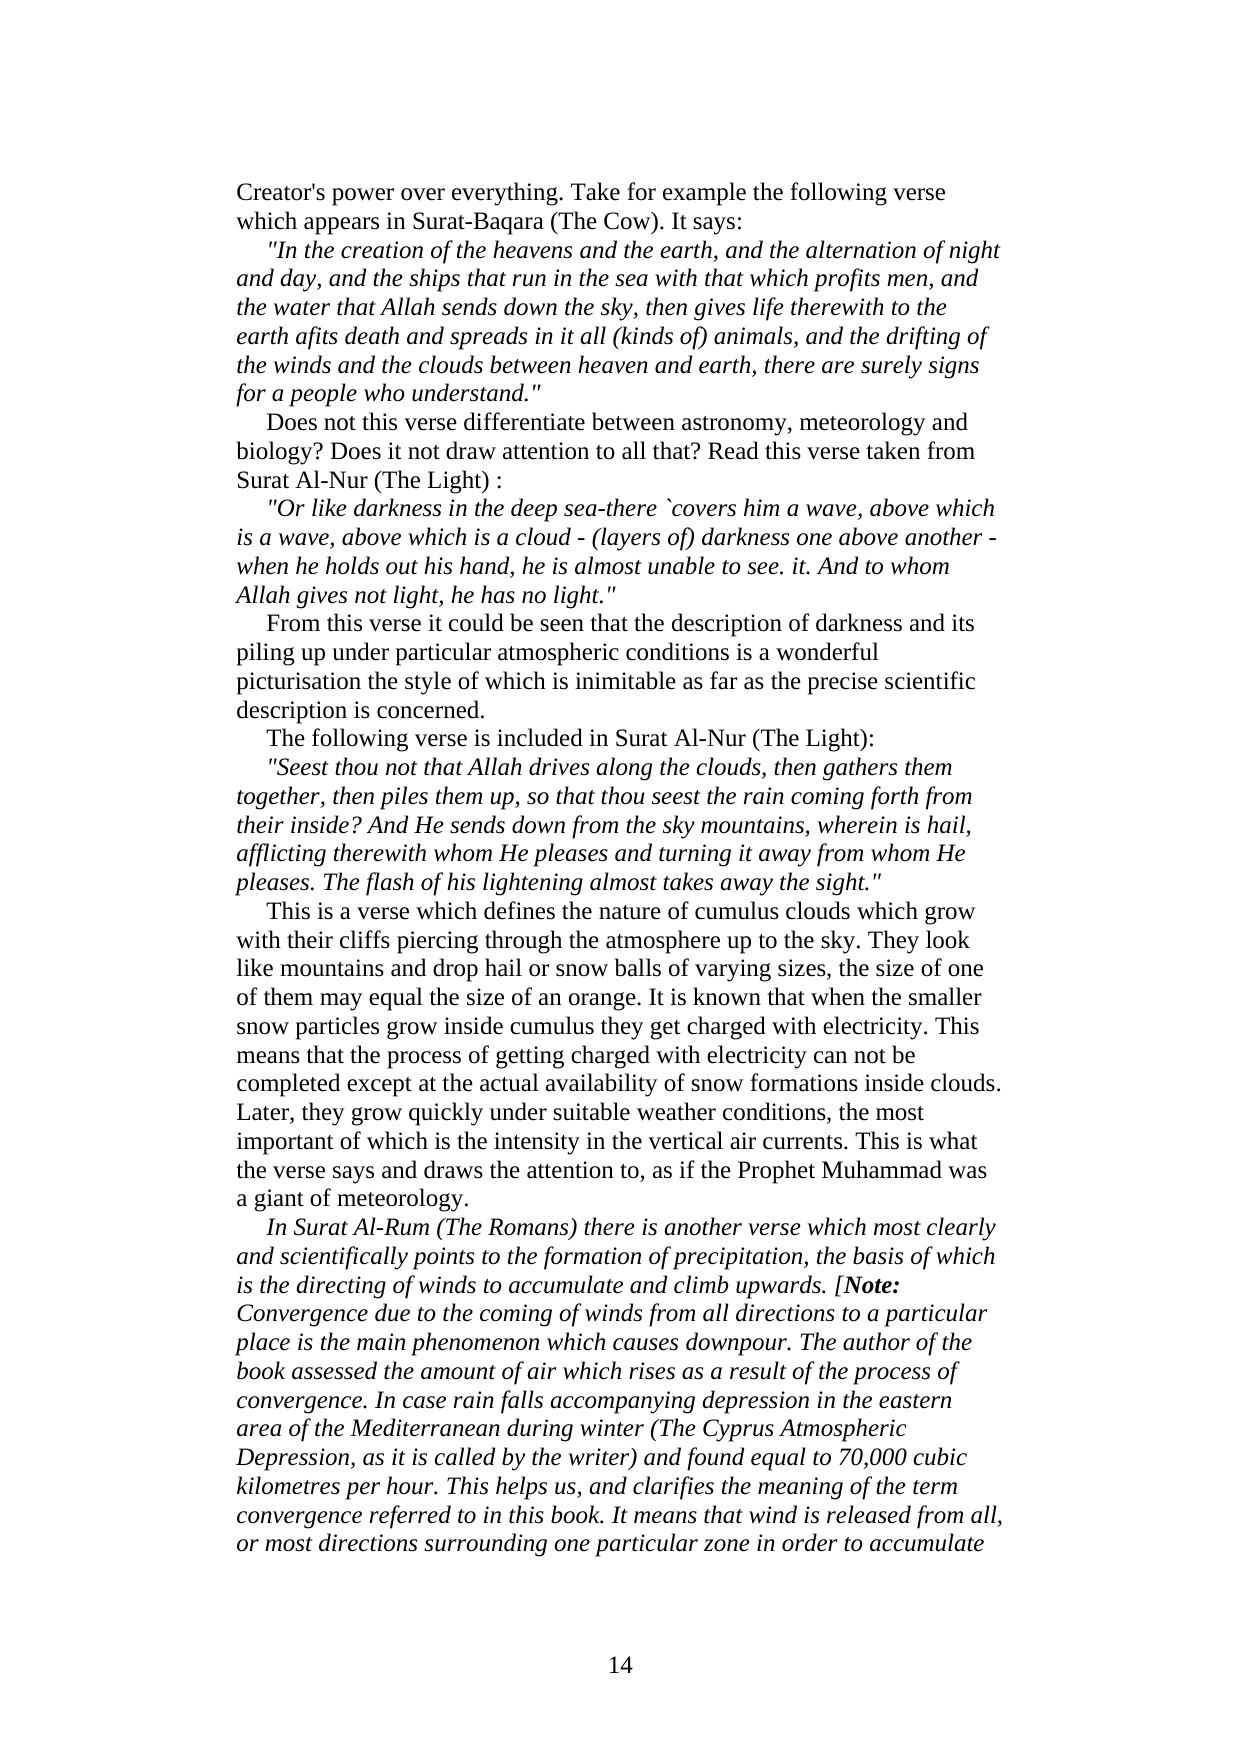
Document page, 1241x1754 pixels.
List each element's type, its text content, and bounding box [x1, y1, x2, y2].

text This is a verse which defines the nature of cumulus clouds which grow with their cliffs piercing through the atmosphere up to the sky. They look like mountains and drop hail or snow balls of varying sizes, the size of one of them may equal the size of an orange. It is known that when the smaller snow particles grow inside cumulus they get charged with electricity. This means that the process of getting charged with electricity can not be completed except at the actual availability of snow formations inside clouds. Later, they grow quickly under suitable weather conditions, the most important of which is the intensity in the vertical air currents. This is what the verse says and draws the attention to, as if the Prophet Muhammad was a giant of meteorology. [236, 896, 1004, 1212]
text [236, 1212, 1004, 1557]
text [236, 177, 1004, 235]
text The following verse is included in Surat Al-Nur (The Light): [236, 723, 1004, 752]
text From this verse it could be seen that the description of darkness and its piling up under particular atmospheric conditions is a wonderful picturisation the style of which is inimitable as far as the precise scientific description is concerned. [236, 608, 1004, 723]
text Does not this verse differentiate between astronomy, meteorology and biology? Does it not draw attention to all that? Read this verse taken from Surat Al-Nur (The Light) : [236, 407, 1004, 493]
text "In the creation of the heavens and the earth, and the alternation of night and day, and the ships that run in the sea with that which profits men, and the water that Allah sends down the sky, then gives life therewith to the earth afits death and spreads in it all (kinds of) animals, and the drifting of the winds and the clouds between heaven and earth, there are surely signs for a people who understand." [236, 235, 1004, 407]
text "Seest thou not that Allah drives along the clouds, then gathers them together, then piles them up, so that thou seest the rain coming forth from their inside? And He sends down from the sky mountains, wherein is hail, afflicting therewith whom He pleases and turning it away from whom He pleases. The flash of his lightening almost takes away the sight." [236, 752, 1004, 896]
text "Or like darkness in the deep sea-there `covers him a wave, above which is a wave, above which is a cloud - (layers of) darkness one above another - when he holds out his hand, he is almost unable to see. it. And to whom Allah gives not light, he has no light." [236, 493, 1004, 608]
